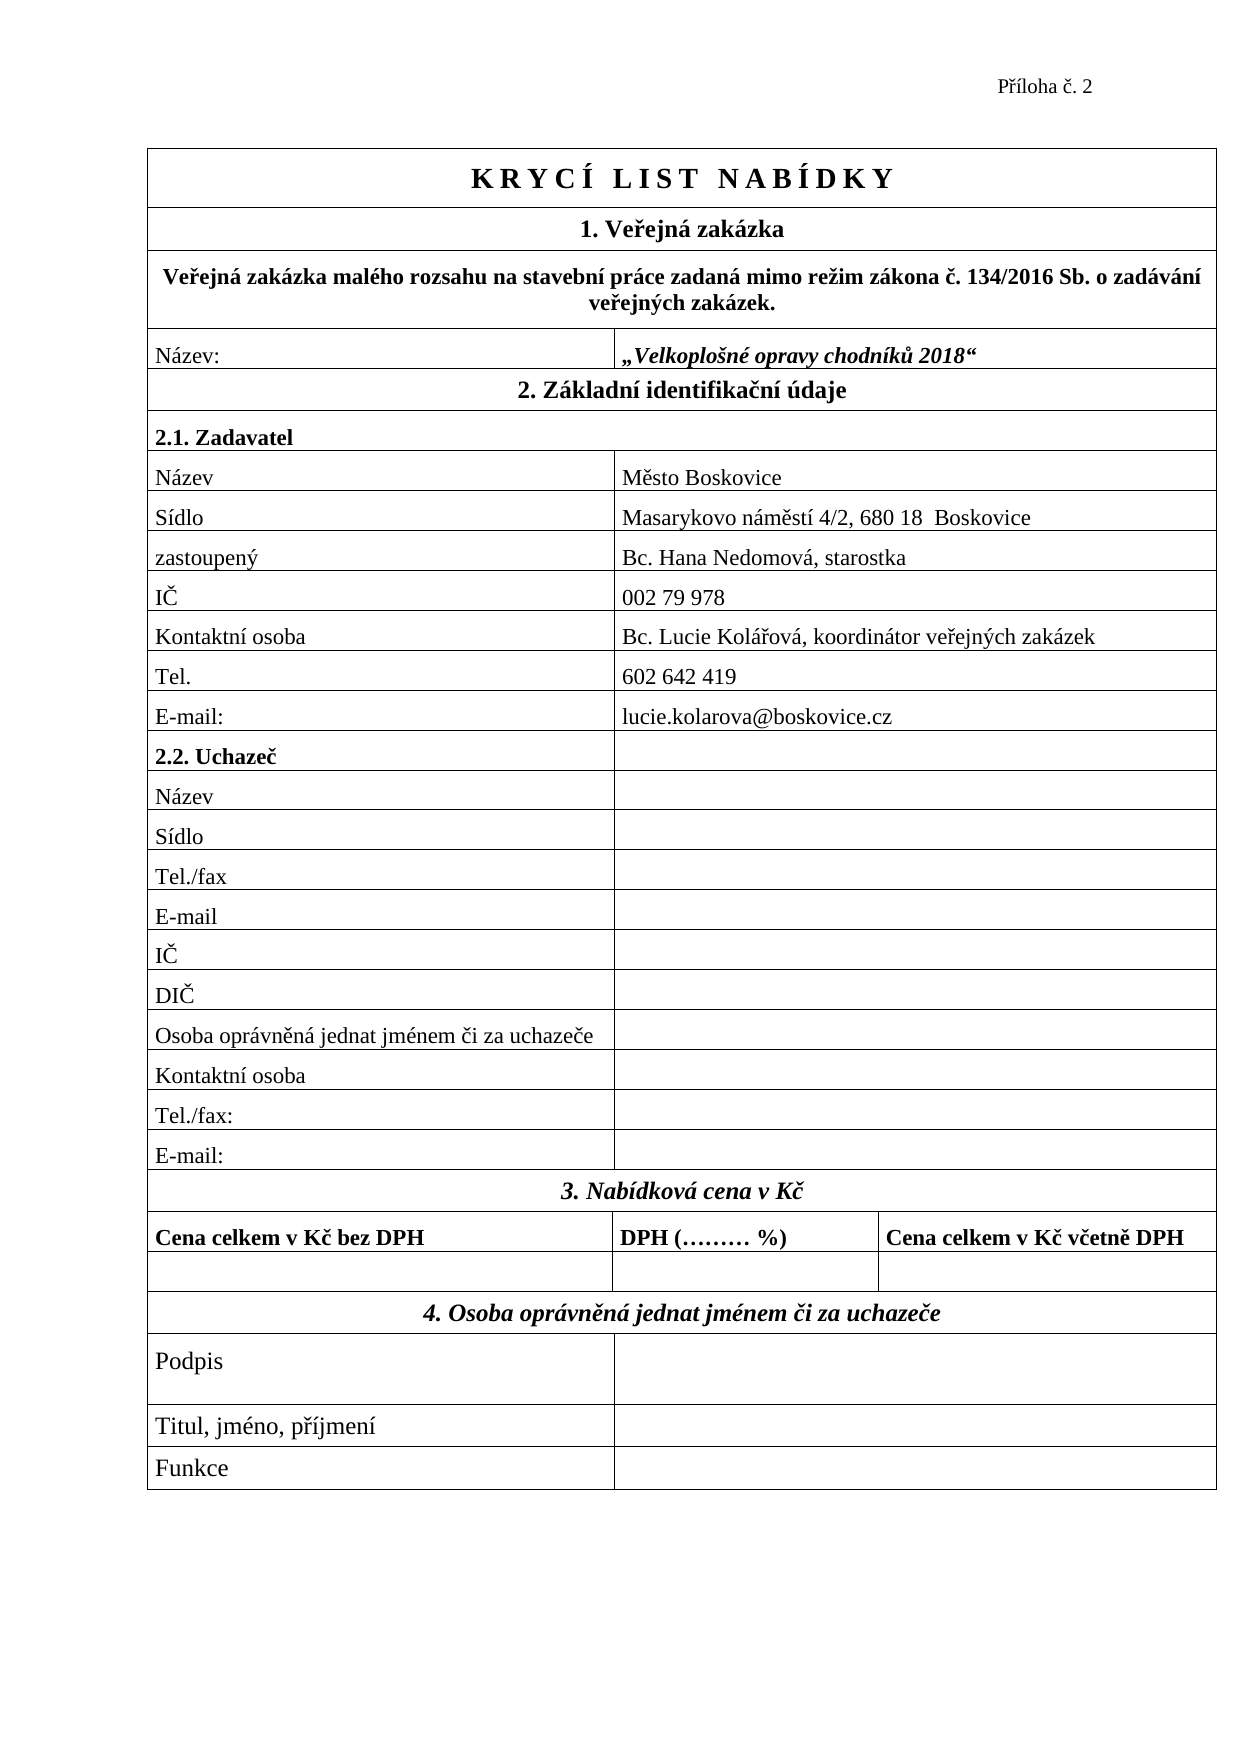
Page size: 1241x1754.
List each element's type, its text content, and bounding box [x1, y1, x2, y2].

table_cell Masarykovo náměstí 4/2, 680 18 Boskovice [615, 491, 1216, 530]
table_cell 2.1. Zadavatel [148, 411, 1216, 450]
table_cell Cena celkem v Kč včetně DPH [879, 1212, 1216, 1251]
table_cell Město Boskovice [615, 451, 1216, 490]
table_cell Bc. Hana Nedomová, starostka [615, 531, 1216, 570]
table_cell [615, 1050, 1216, 1089]
table_cell [879, 1252, 1216, 1291]
table_cell 2. Základní identifikační údaje [148, 369, 1216, 410]
table_cell E-mail [148, 890, 614, 929]
table_cell Tel./fax: [148, 1090, 614, 1128]
table_cell [615, 1130, 1216, 1168]
table_cell Bc. Lucie Kolářová, koordinátor veřejných zakázek [615, 611, 1216, 650]
table_cell Kontaktní osoba [148, 611, 614, 650]
table_cell IČ [148, 930, 614, 969]
table_cell [615, 970, 1216, 1009]
table_cell Tel. [148, 651, 614, 690]
table_cell 3. Nabídková cena v Kč [148, 1170, 1216, 1211]
table_cell [615, 1090, 1216, 1128]
table_cell 2.2. Uchazeč [148, 731, 614, 769]
table_cell [615, 1447, 1216, 1488]
table_cell [615, 890, 1216, 929]
table_cell Sídlo [148, 491, 614, 530]
table_cell zastoupený [148, 531, 614, 570]
table_cell Kontaktní osoba [148, 1050, 614, 1089]
table_cell Titul, jméno, příjmení [148, 1405, 614, 1446]
table_cell DIČ [148, 970, 614, 1009]
table_cell DPH (……… %) [613, 1212, 878, 1251]
table_cell Název [148, 771, 614, 809]
table_cell Název: [148, 329, 614, 368]
table_cell Osoba oprávněná jednat jménem či za uchazeče [148, 1010, 614, 1049]
table_cell [615, 930, 1216, 969]
table_header KRYCÍ LIST NABÍDKY [148, 149, 1216, 207]
table_cell E-mail: [148, 691, 614, 729]
table_cell [615, 731, 1216, 769]
table_cell [615, 1010, 1216, 1049]
table_cell Cena celkem v Kč bez DPH [148, 1212, 612, 1251]
table_cell lucie.kolarova@boskovice.cz [615, 691, 1216, 729]
table_cell „Velkoplošné opravy chodníků 2018“ [615, 329, 1216, 368]
table_cell 4. Osoba oprávněná jednat jménem či za uchazeče [148, 1292, 1216, 1333]
table_cell 1. Veřejná zakázka [148, 208, 1216, 249]
table_cell Název [148, 451, 614, 490]
table_cell [615, 810, 1216, 849]
table_cell Veřejná zakázka malého rozsahu na stavební práce zadaná mimo režim zákona č. 134/2016 Sb. o zadávání veřejných zakázek. [148, 251, 1216, 328]
table_cell [615, 1405, 1216, 1446]
table_cell [148, 1252, 612, 1291]
table_cell 002 79 978 [615, 571, 1216, 610]
table_cell Sídlo [148, 810, 614, 849]
table_cell [613, 1252, 878, 1291]
table_cell Tel./fax [148, 850, 614, 889]
table_cell Podpis [148, 1334, 614, 1404]
table_cell 602 642 419 [615, 651, 1216, 690]
table_cell [615, 1334, 1216, 1404]
table_cell Funkce [148, 1447, 614, 1488]
table_cell [615, 850, 1216, 889]
table_cell [615, 771, 1216, 809]
table_cell E-mail: [148, 1130, 614, 1168]
table_cell IČ [148, 571, 614, 610]
